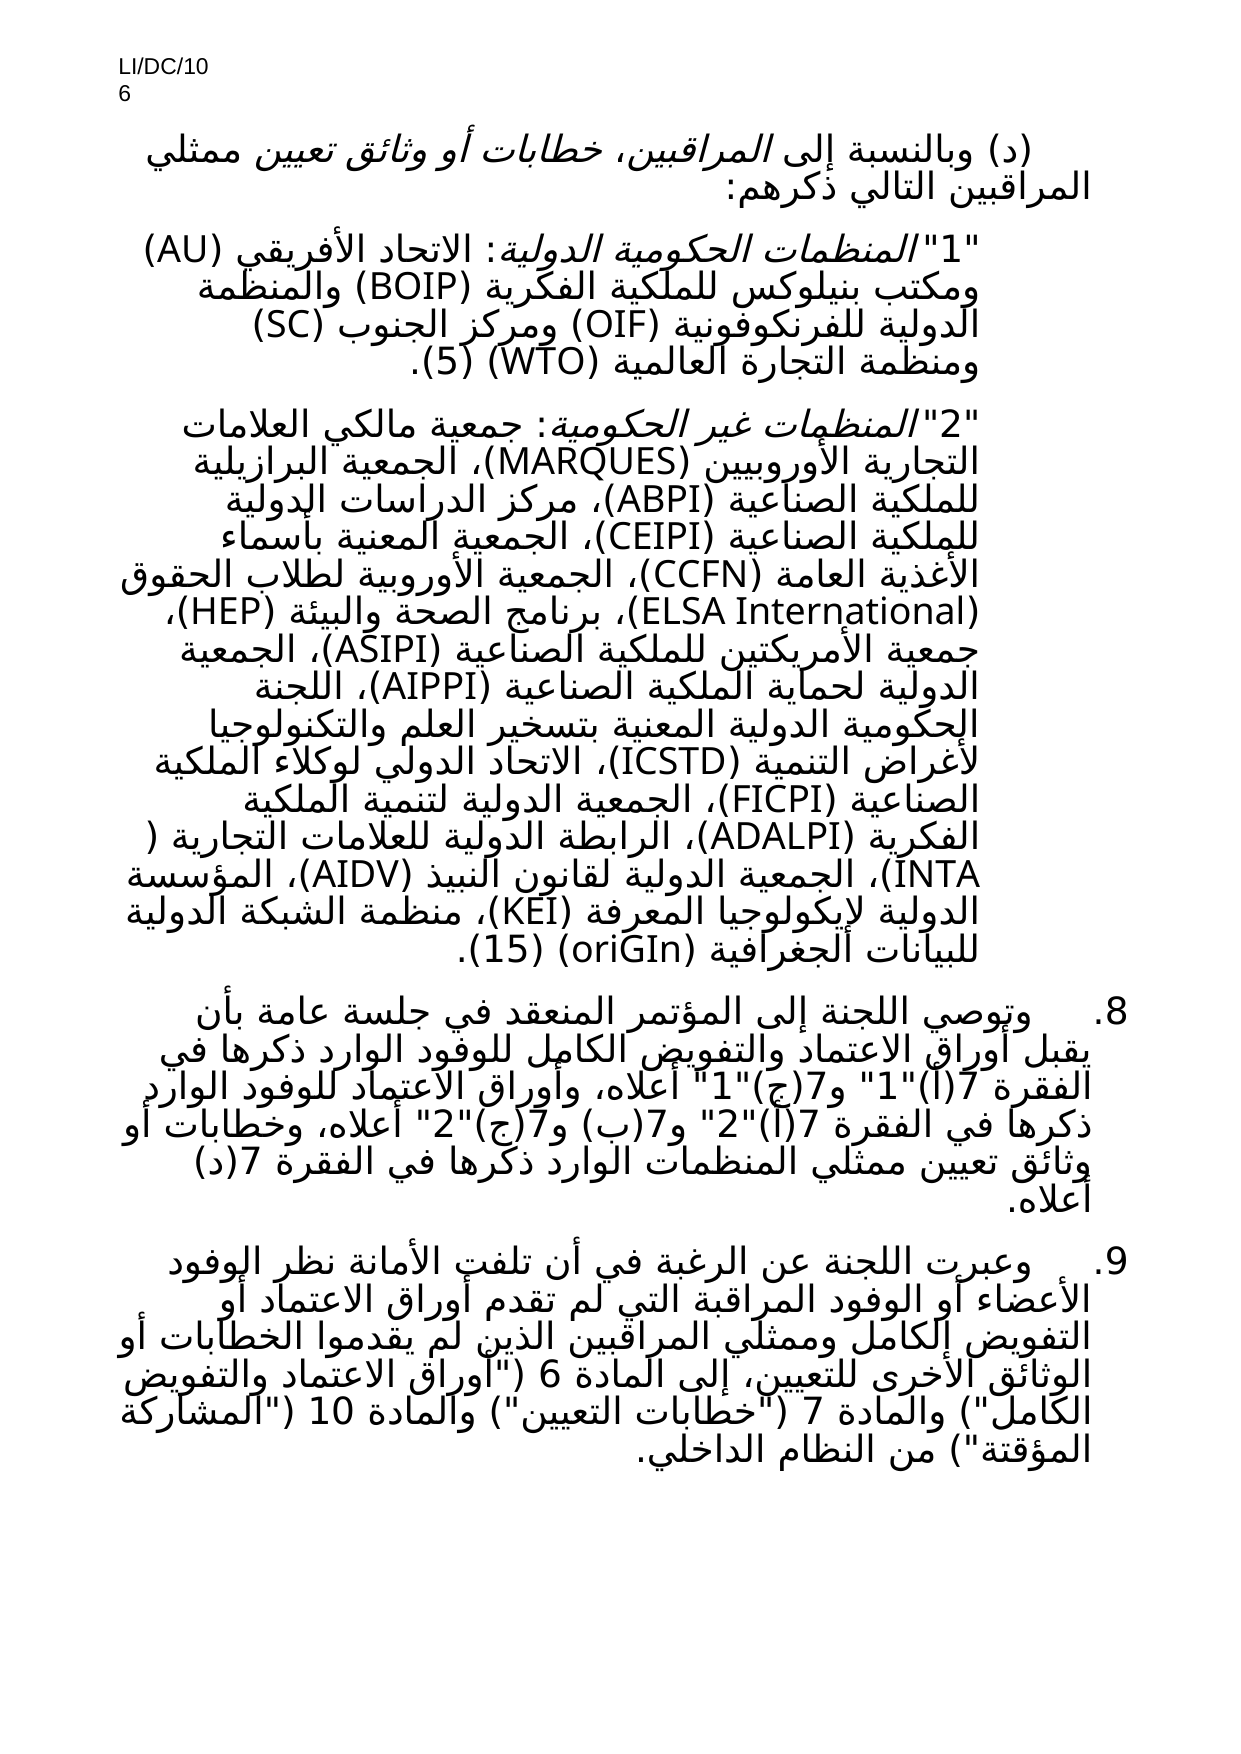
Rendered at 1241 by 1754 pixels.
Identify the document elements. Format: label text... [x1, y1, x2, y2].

text (د) وبالنسبة إلى المراقبين، خطابات أو وثائق تعيين ممثلي المراقبين التالي ذكرهم: [118, 132, 1092, 207]
text وتوصي اللجنة إلى المؤتمر المنعقد في جلسة عامة بأن يقبل أوراق الاعتماد والتفويض الكامل للوفود الوارد ذكرها في الفقرة 7(أ)"1" و7(ج)"1" أعلاه، وأوراق الاعتماد للوفود الوارد ذكرها في الفقرة 7(أ)"2" و7(ب) و7(ج)"2" أعلاه، وخطابات أو وثائق تعيين ممثلي المنظمات الوارد ذكرها في الفقرة 7(د) أعلاه. [118, 995, 1092, 1220]
text "2" المنظمات غير الحكومية: جمعية مالكي العلامات التجارية الأوروبيين (MARQUES)، الجمعية البرازيلية للملكية الصناعية (ABPI)، مركز الدراسات الدولية للملكية الصناعية (CEIPI)، الجمعية المعنية بأسماء الأغذية العامة (CCFN)، الجمعية الأوروبية لطلاب الحقوق (ELSA International)، برنامج الصحة والبيئة (HEP)، جمعية الأمريكتين للملكية الصناعية (ASIPI)، الجمعية الدولية لحماية الملكية الصناعية (AIPPI)، اللجنة الحكومية الدولية المعنية بتسخير العلم والتكنولوجيا لأغراض التنمية (ICSTD)، الاتحاد الدولي لوكلاء الملكية الصناعية (FICPI)، الجمعية الدولية لتنمية الملكية الفكرية (ADALPI)، الرابطة الدولية للعلامات التجارية (INTA)، الجمعية الدولية لقانون النبيذ (AIDV)، المؤسسة الدولية لإيكولوجيا المعرفة (KEI)، منظمة الشبكة الدولية للبيانات الجغرافية (oriGIn) (15). [118, 407, 980, 970]
text وعبرت اللجنة عن الرغبة في أن تلفت الأمانة نظر الوفود الأعضاء أو الوفود المراقبة التي لم تقدم أوراق الاعتماد أو التفويض الكامل وممثلي المراقبين الذين لم يقدموا الخطابات أو الوثائق الأخرى للتعيين، إلى المادة 6 ("أوراق الاعتماد والتفويض الكامل") والمادة 7 ("خطابات التعيين") والمادة 10 ("المشاركة المؤقتة") من النظام الداخلي. [118, 1245, 1092, 1470]
text "1" المنظمات الحكومية الدولية: الاتحاد الأفريقي (AU) ومكتب بنيلوكس للملكية الفكرية (BOIP) والمنظمة الدولية للفرنكوفونية (OIF) ومركز الجنوب (SC) ومنظمة التجارة العالمية (WTO) (5). [118, 232, 981, 382]
